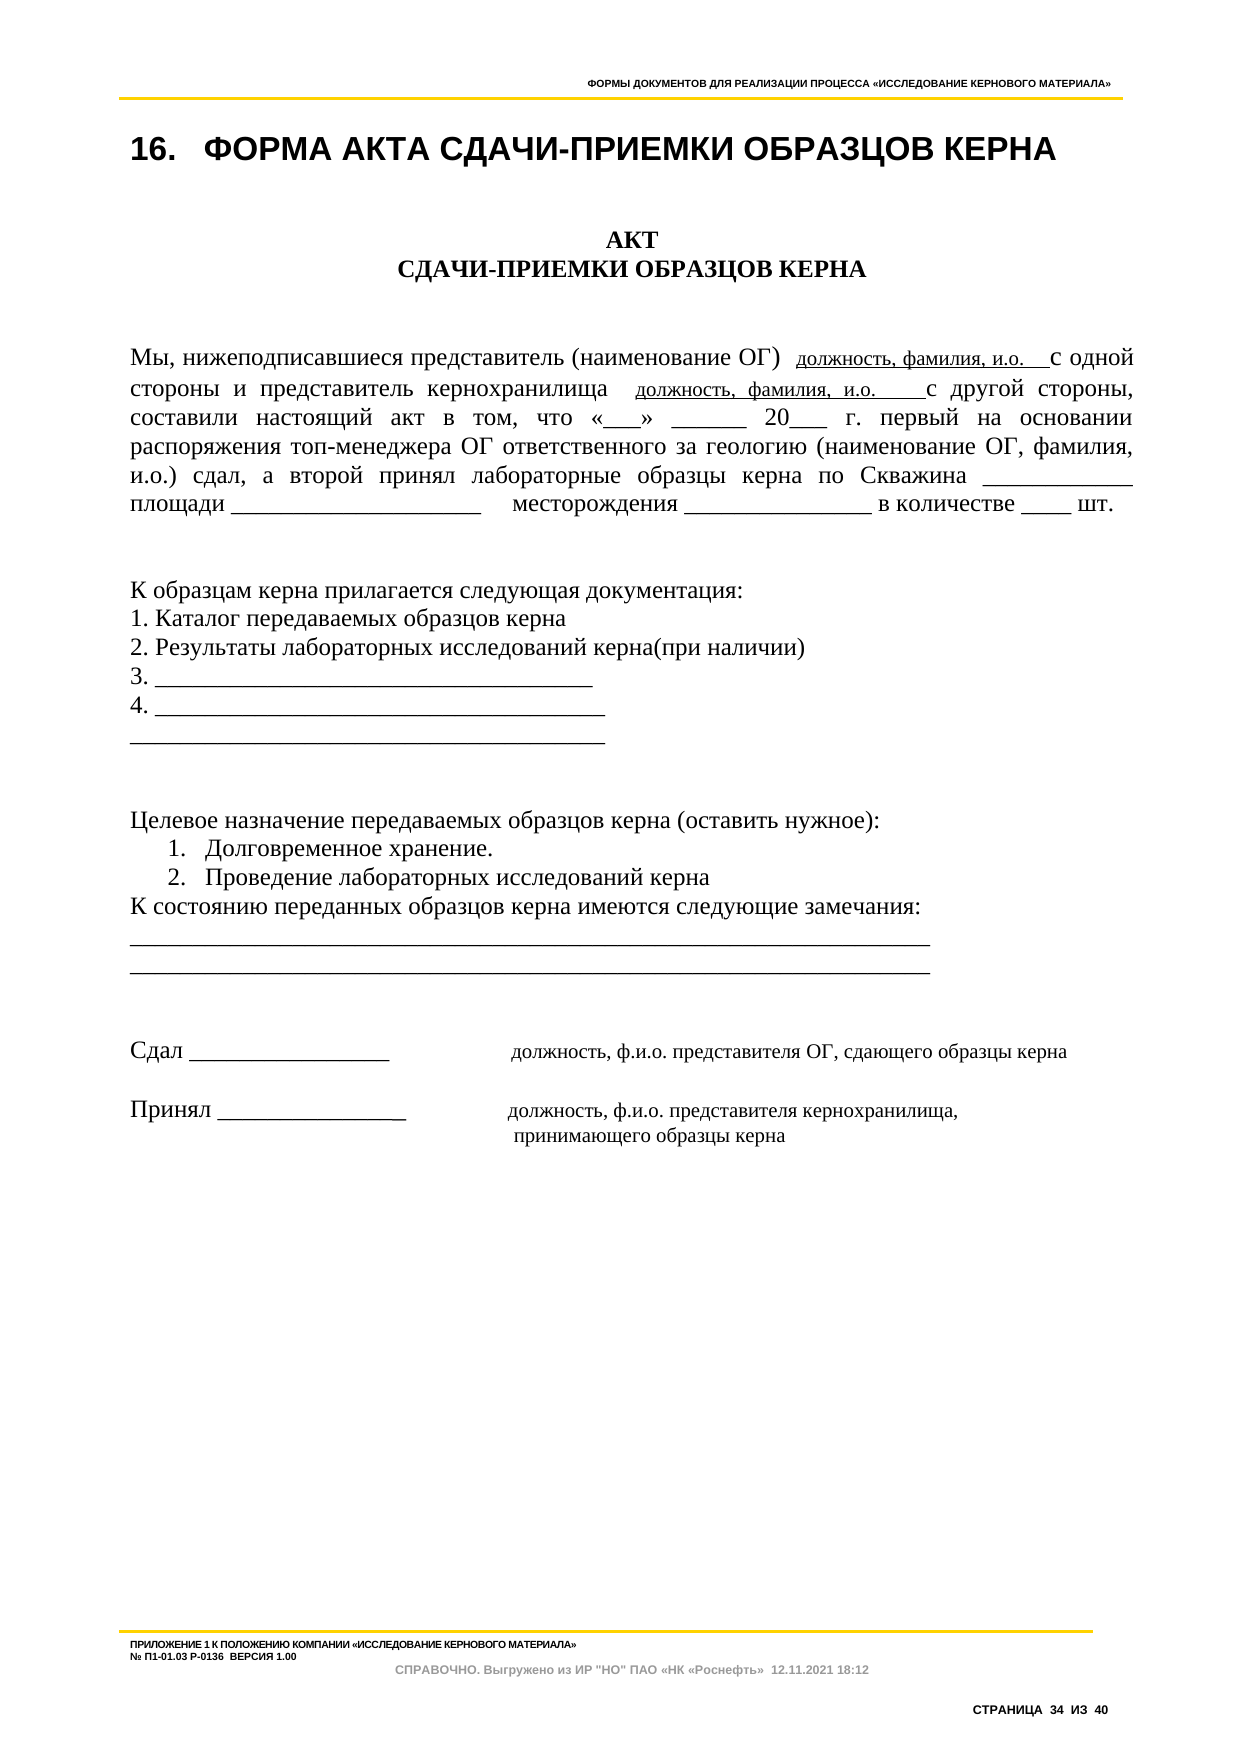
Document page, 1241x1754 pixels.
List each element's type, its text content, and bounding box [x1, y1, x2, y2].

text АКТ [130, 225, 1134, 254]
text Целевое назначение передаваемых образцов керна (оставить нужное): [130, 805, 1134, 833]
text 4. ____________________________________ [130, 690, 1134, 718]
text ________________________________________________________________ [130, 948, 1134, 1006]
text ________________________________________________________________ [130, 920, 1134, 948]
list Долговременное хранение. [167, 833, 1134, 862]
list Проведение лабораторных исследований керна [167, 862, 1134, 891]
text принимающего образцы керна [130, 1123, 1134, 1147]
text 2. Результаты лабораторных исследований керна(при наличии) [130, 632, 1134, 661]
text сдачи-приемки образцов керна [130, 254, 1134, 282]
text 1. Каталог передаваемых образцов керна [130, 603, 1134, 632]
text К состоянию переданных образцов керна имеются следующие замечания: [130, 891, 1134, 920]
text Сдал ________________ должность, ф.и.о. представителя ОГ, сдающего образцы керна [130, 1035, 1134, 1063]
text Мы, нижеподписавшиеся представитель (наименование ОГ) должность, фамилия, и.о. с одной стороны и представитель кернохранилища должность, фамилия, и.о. с другой стороны, составили настоящий акт в том, что «___» ______ 20___ г. первый на основании распоряжения топ-менеджера ОГ ответственного за геологию (наименование ОГ, фамилия, и.о.) сдал, а второй принял лабораторные образцы керна по Скважина ____________ площади ____________________ месторождения _______________ в количестве ____ шт. [130, 340, 1134, 517]
text 3. ___________________________________ [130, 661, 1134, 690]
text Принял _______________ должность, ф.и.о. представителя кернохранилища, [130, 1092, 1134, 1123]
list ФОРМА АКТА СДАЧИ-ПРИЕМКИ ОБРАЗЦОВ КЕРНА [130, 129, 1134, 167]
text ______________________________________ [130, 718, 1134, 747]
text К образцам керна прилагается следующая документация: [130, 575, 1134, 603]
